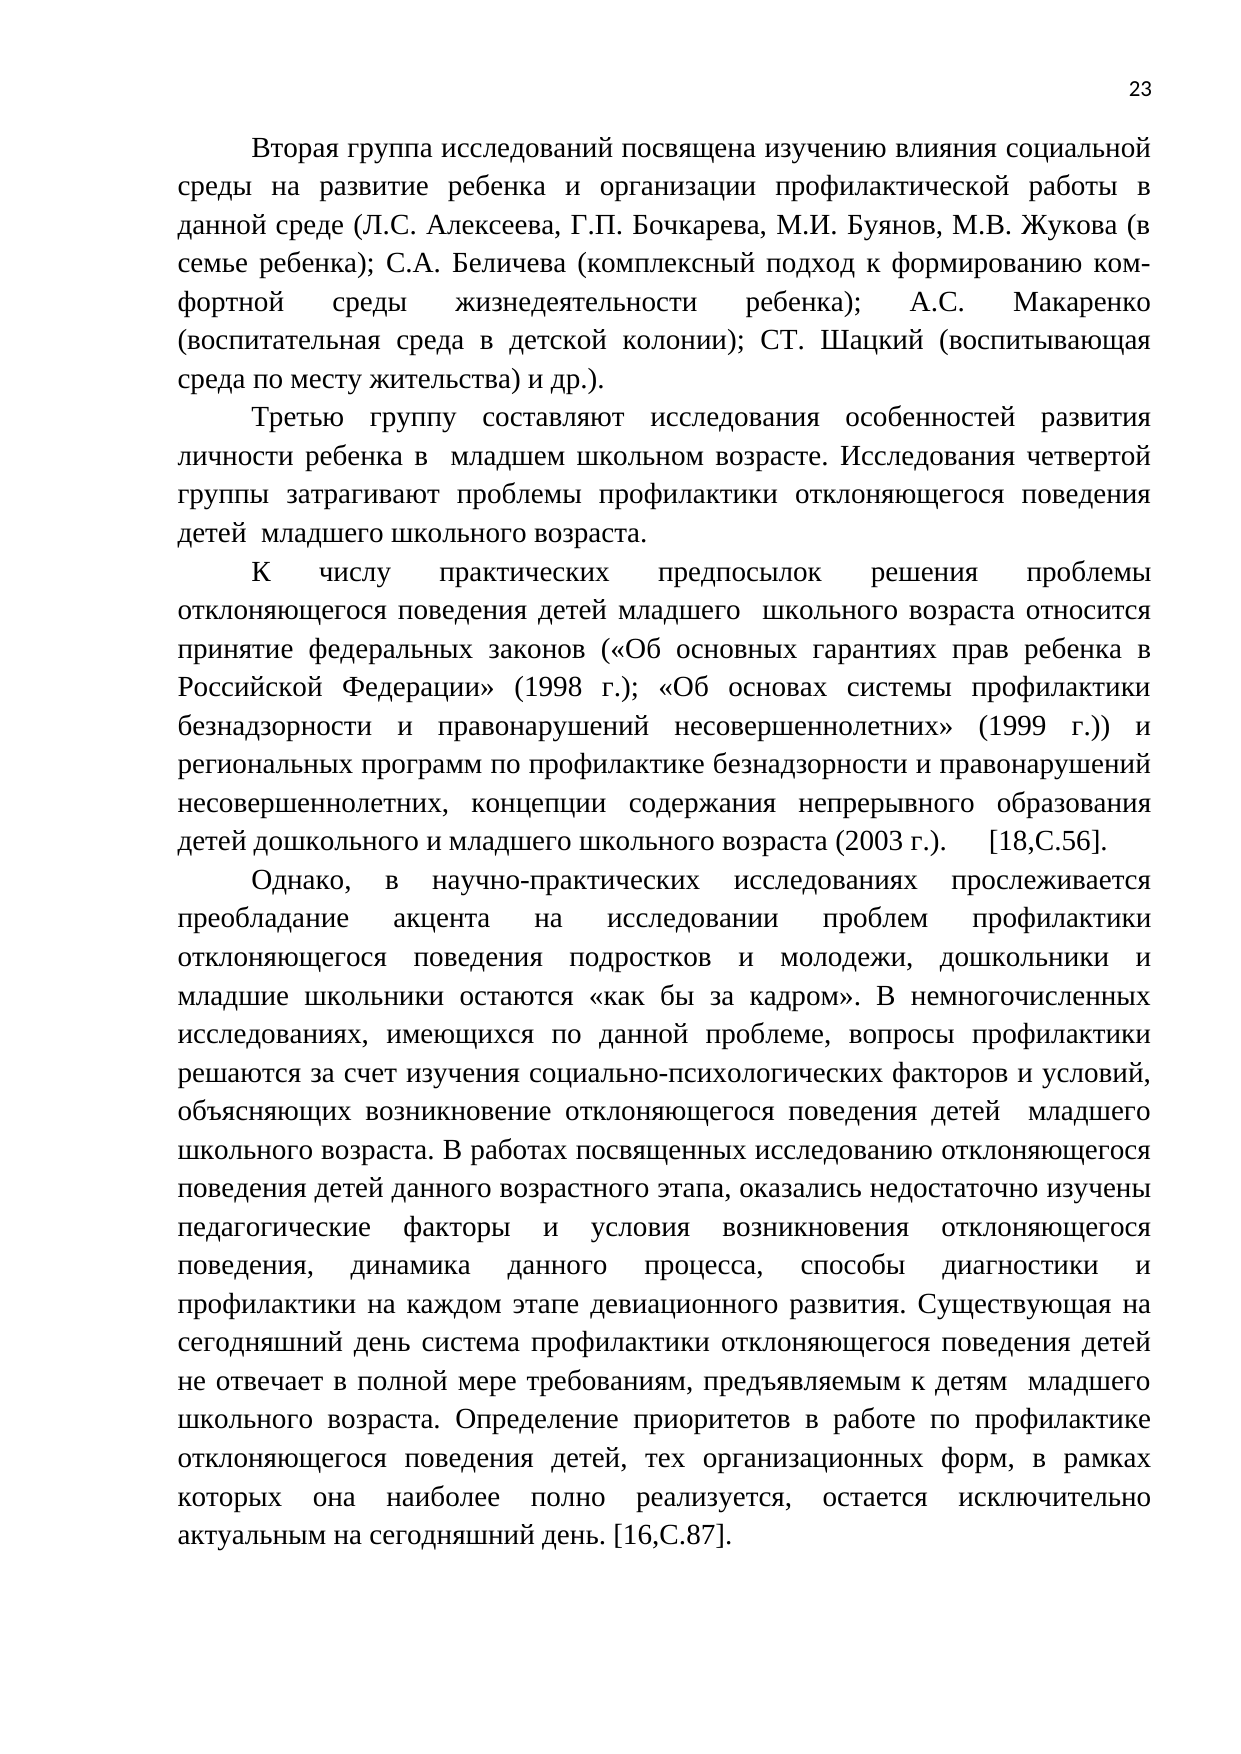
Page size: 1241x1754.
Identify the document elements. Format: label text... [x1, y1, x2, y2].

text Вторая группа исследований посвящена изучению влияния социальной среды на развитие ребенка и организации профилактической работы в данной среде (Л.С. Алексеева, Г.П. Бочкарева, М.И. Буянов, М.В. Жукова (в семье ребенка); С.А. Беличева (комплексный подход к формированию ком-фортной среды жизнедеятельности ребенка); А.С. Макаренко (воспитательная среда в детской колонии); СТ. Шацкий (воспитывающая среда по месту жительства) и др.). Третью группу составляют исследования особенностей развития личности ребенка в младшем школьном возрасте. Исследования четвертой группы затрагивают проблемы профилактики отклоняющегося поведения детей младшего школьного возраста. К числу практических предпосылок решения проблемы отклоняющегося поведения детей младшего школьного возраста относится принятие федеральных законов («Об основных гарантиях прав ребенка в Российской Федерации» (1998 г.); «Об основах системы профилактики безнадзорности и правонарушений несовершеннолетних» (1999 г.)) и региональных программ по профилактике безнадзорности и правонарушений несовершеннолетних, концепции содержания непрерывного образования детей дошкольного и младшего школьного возраста (2003 г.). [18,С.56]. Однако, в научно-практических исследованиях прослеживается преобладание акцента на исследовании проблем профилактики отклоняющегося поведения подростков и молодежи, дошкольники и младшие школьники остаются «как бы за кадром». В немногочисленных исследованиях, имеющихся по данной проблеме, вопросы профилактики решаются за счет изучения социально-психологических факторов и условий, объясняющих возникновение отклоняющегося поведения детей младшего школьного возраста. В работах посвященных исследованию отклоняющегося поведения детей данного возрастного этапа, оказались недостаточно изучены педагогические факторы и условия возникновения отклоняющегося поведения, динамика данного процесса, способы диагностики и профилактики на каждом этапе девиационного развития. Существующая на сегодняшний день система профилактики отклоняющегося поведения детей не отвечает в полной мере требованиям, предъявляемым к детям младшего школьного возраста. Определение приоритетов в работе по профилактике отклоняющегося поведения детей, тех организационных форм, в рамках которых она наиболее полно реализуется, остается исключительно актуальным на сегодняшний день. [16,С.87]. [177, 130, 1152, 1551]
